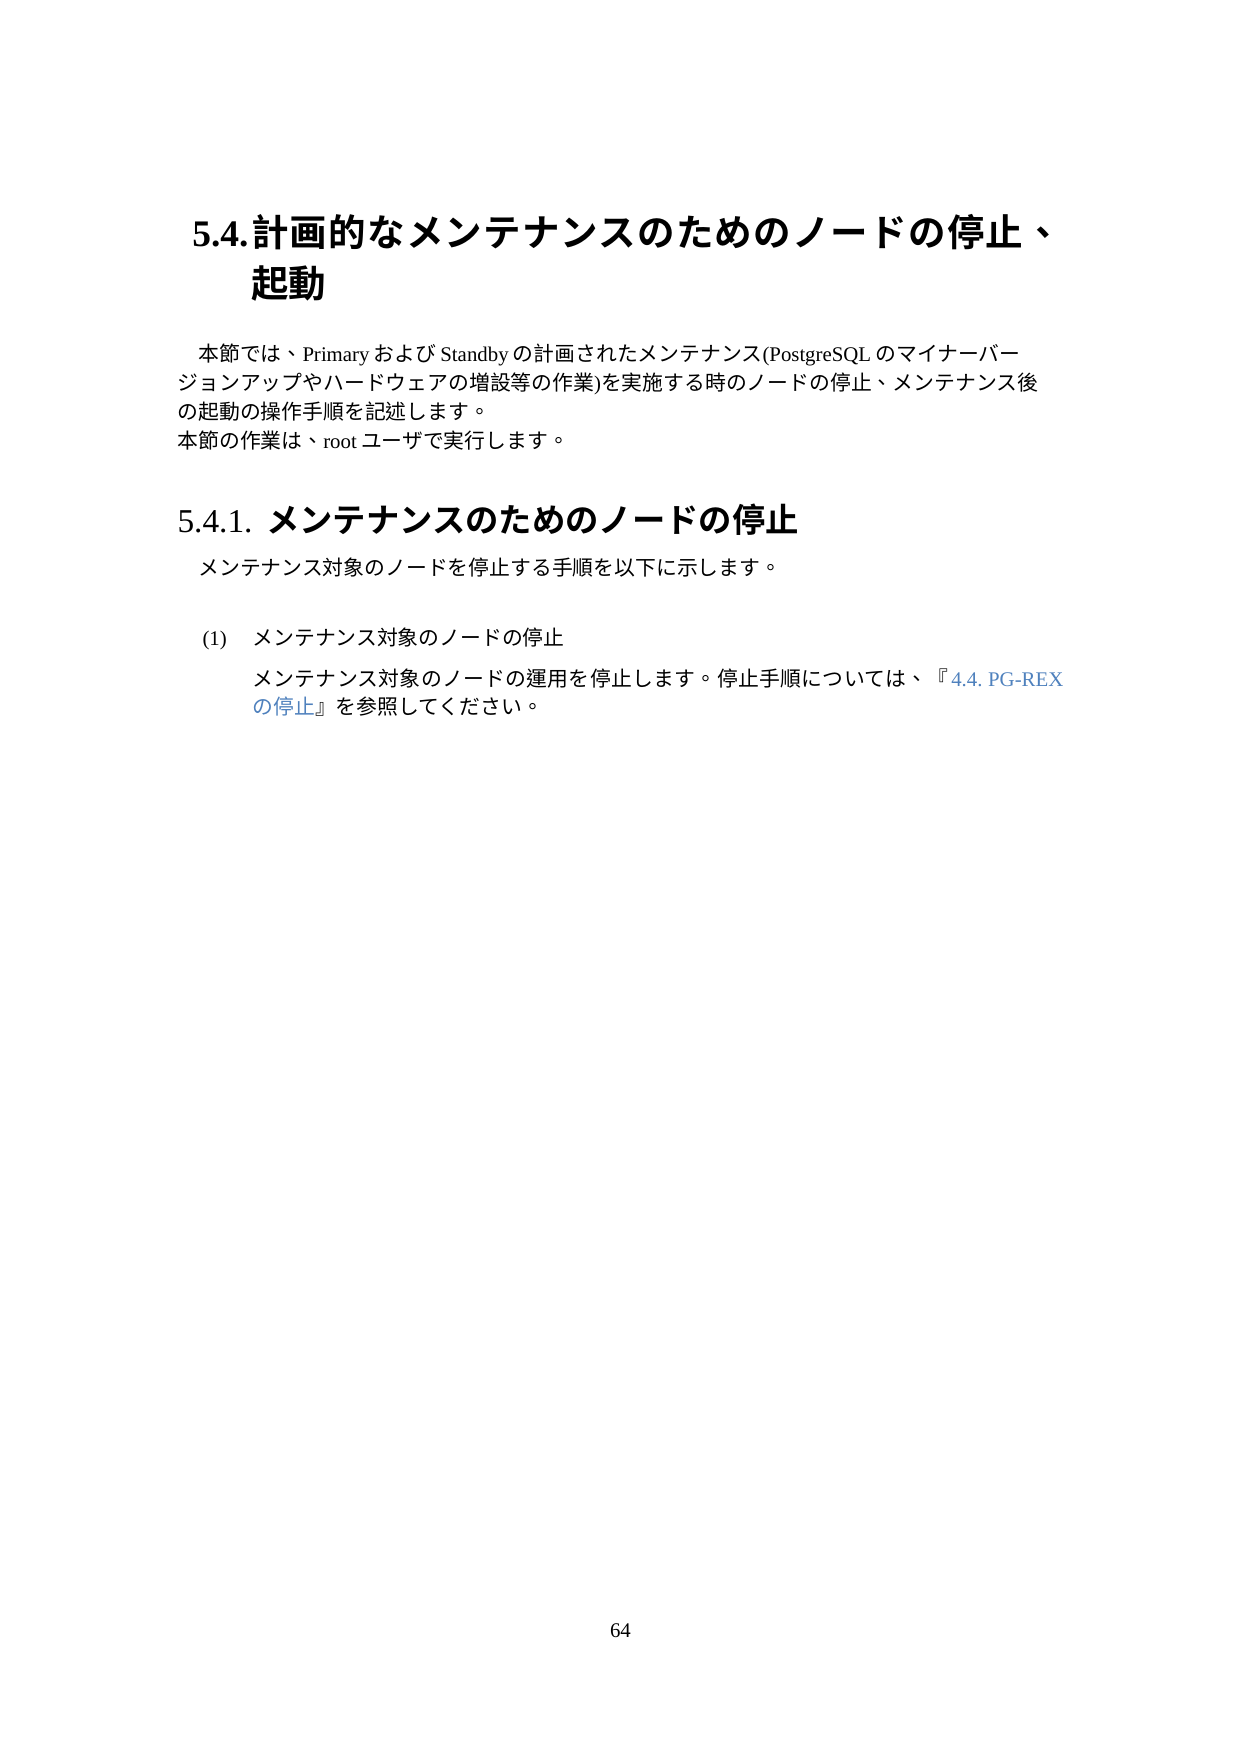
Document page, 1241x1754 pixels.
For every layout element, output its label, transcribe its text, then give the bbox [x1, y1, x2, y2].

subtitle メンテナンスのためのノードの停止 [177, 496, 1063, 542]
subtitle 計画的なメンテナンスのためのノードの停止、起動 [192, 207, 1063, 309]
text 本節の作業は、rootユーザで実行します。 [177, 426, 1054, 455]
text 本節では、PrimaryおよびStandbyの計画されたメンテナンス(PostgreSQLのマイナーバージョンアップやハードウェアの増設等の作業)を実施する時のノードの停止、メンテナンス後の起動の操作手順を記述します。 [177, 338, 1054, 426]
list メンテナンス対象のノードの停止 [202, 623, 1063, 651]
list メンテナンス対象のノードの運用を停止します。停止手順については、『4.4. PG-REXの停止』を参照してください。 [202, 664, 1063, 721]
text メンテナンス対象のノードを停止する手順を以下に示します。 [177, 552, 1054, 581]
